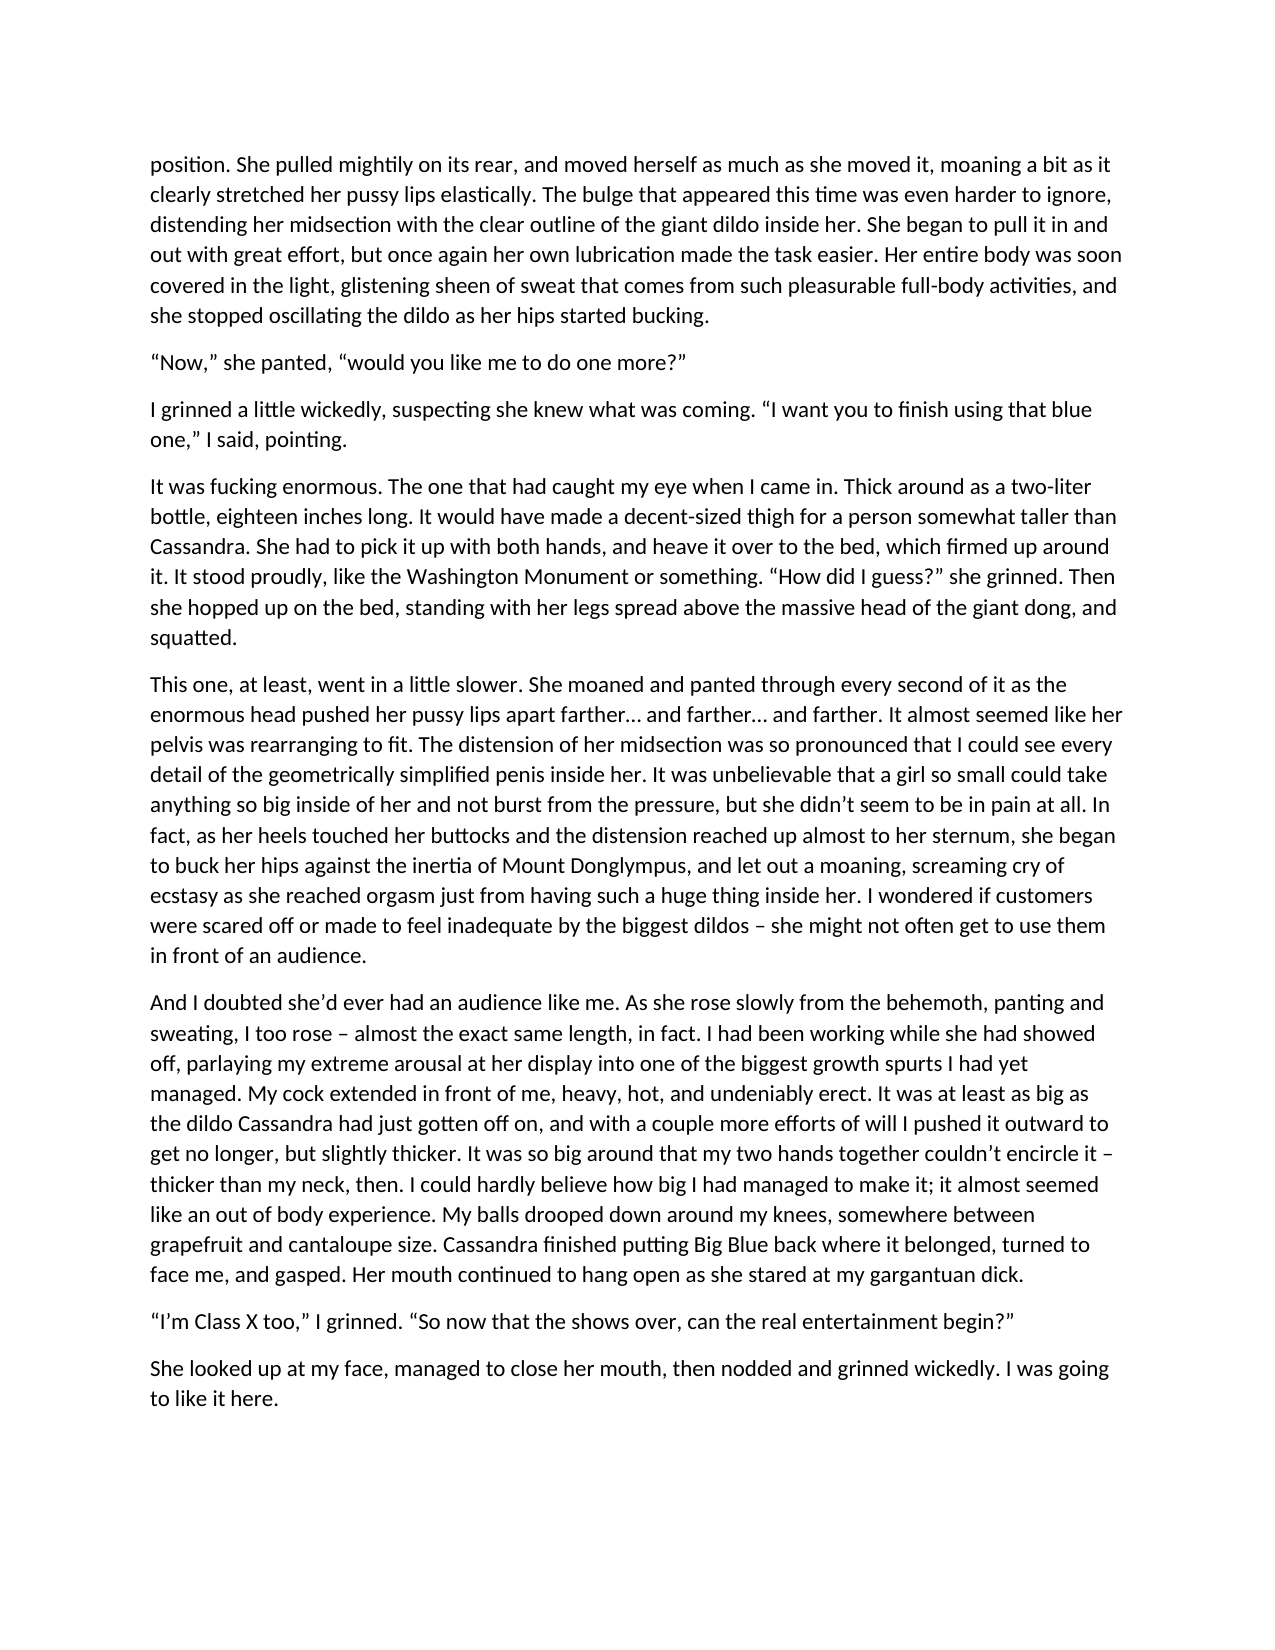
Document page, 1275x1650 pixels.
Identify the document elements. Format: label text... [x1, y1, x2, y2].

text This one, at least, went in a little slower. She moaned and panted through every second of it as the enormous head pushed her pussy lips apart farther… and farther… and farther. It almost seemed like her pelvis was rearranging to fit. The distension of her midsection was so pronounced that I could see every detail of the geometrically simplified penis inside her. It was unbelievable that a girl so small could take anything so big inside of her and not burst from the pressure, but she didn’t seem to be in pain at all. In fact, as her heels touched her buttocks and the distension reached up almost to her sternum, she began to buck her hips against the inertia of Mount Donglympus, and let out a moaning, screaming cry of ecstasy as she reached orgasm just from having such a huge thing inside her. I wondered if customers were scared off or made to feel inadequate by the biggest dildos – she might not often get to use them in front of an audience. [150, 670, 1125, 970]
text “I’m Class X too,” I grinned. “So now that the shows over, can the real entertainment begin?” [150, 1307, 1125, 1335]
text It was fucking enormous. The one that had caught my eye when I came in. Thick around as a two-liter bottle, eighteen inches long. It would have made a decent-sized thigh for a person somewhat taller than Cassandra. She had to pick it up with both hands, and heave it over to the bed, which firmed up around it. It stood proudly, like the Washington Monument or something. “How did I guess?” she grinned. Then she hopped up on the bed, standing with her legs spread above the massive head of the giant dong, and squatted. [150, 472, 1125, 651]
text “Now,” she panted, “would you like me to do one more?” [150, 348, 1125, 376]
text I grinned a little wickedly, suspecting she knew what was coming. “I want you to finish using that blue one,” I said, pointing. [150, 395, 1125, 453]
text She looked up at my face, managed to close her mouth, then nodded and grinned wickedly. I was going to like it here. [150, 1354, 1125, 1412]
text And I doubted she’d ever had an audience like me. As she rose slowly from the behemoth, panting and sweating, I too rose – almost the exact same length, in fact. I had been working while she had showed off, parlaying my extreme arousal at her display into one of the biggest growth spurts I had yet managed. My cock extended in front of me, heavy, hot, and undeniably erect. It was at least as big as the dildo Cassandra had just gotten off on, and with a couple more efforts of will I pushed it outward to get no longer, but slightly thicker. It was so big around that my two hands together couldn’t encircle it – thicker than my neck, then. I could hardly believe how big I had managed to make it; it almost seemed like an out of body experience. My balls drooped down around my knees, somewhere between grapefruit and cantaloupe size. Cassandra finished putting Big Blue back where it belonged, turned to face me, and gasped. Her mouth continued to hang open as she stared at my gargantuan dick. [150, 988, 1125, 1288]
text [150, 150, 1125, 329]
